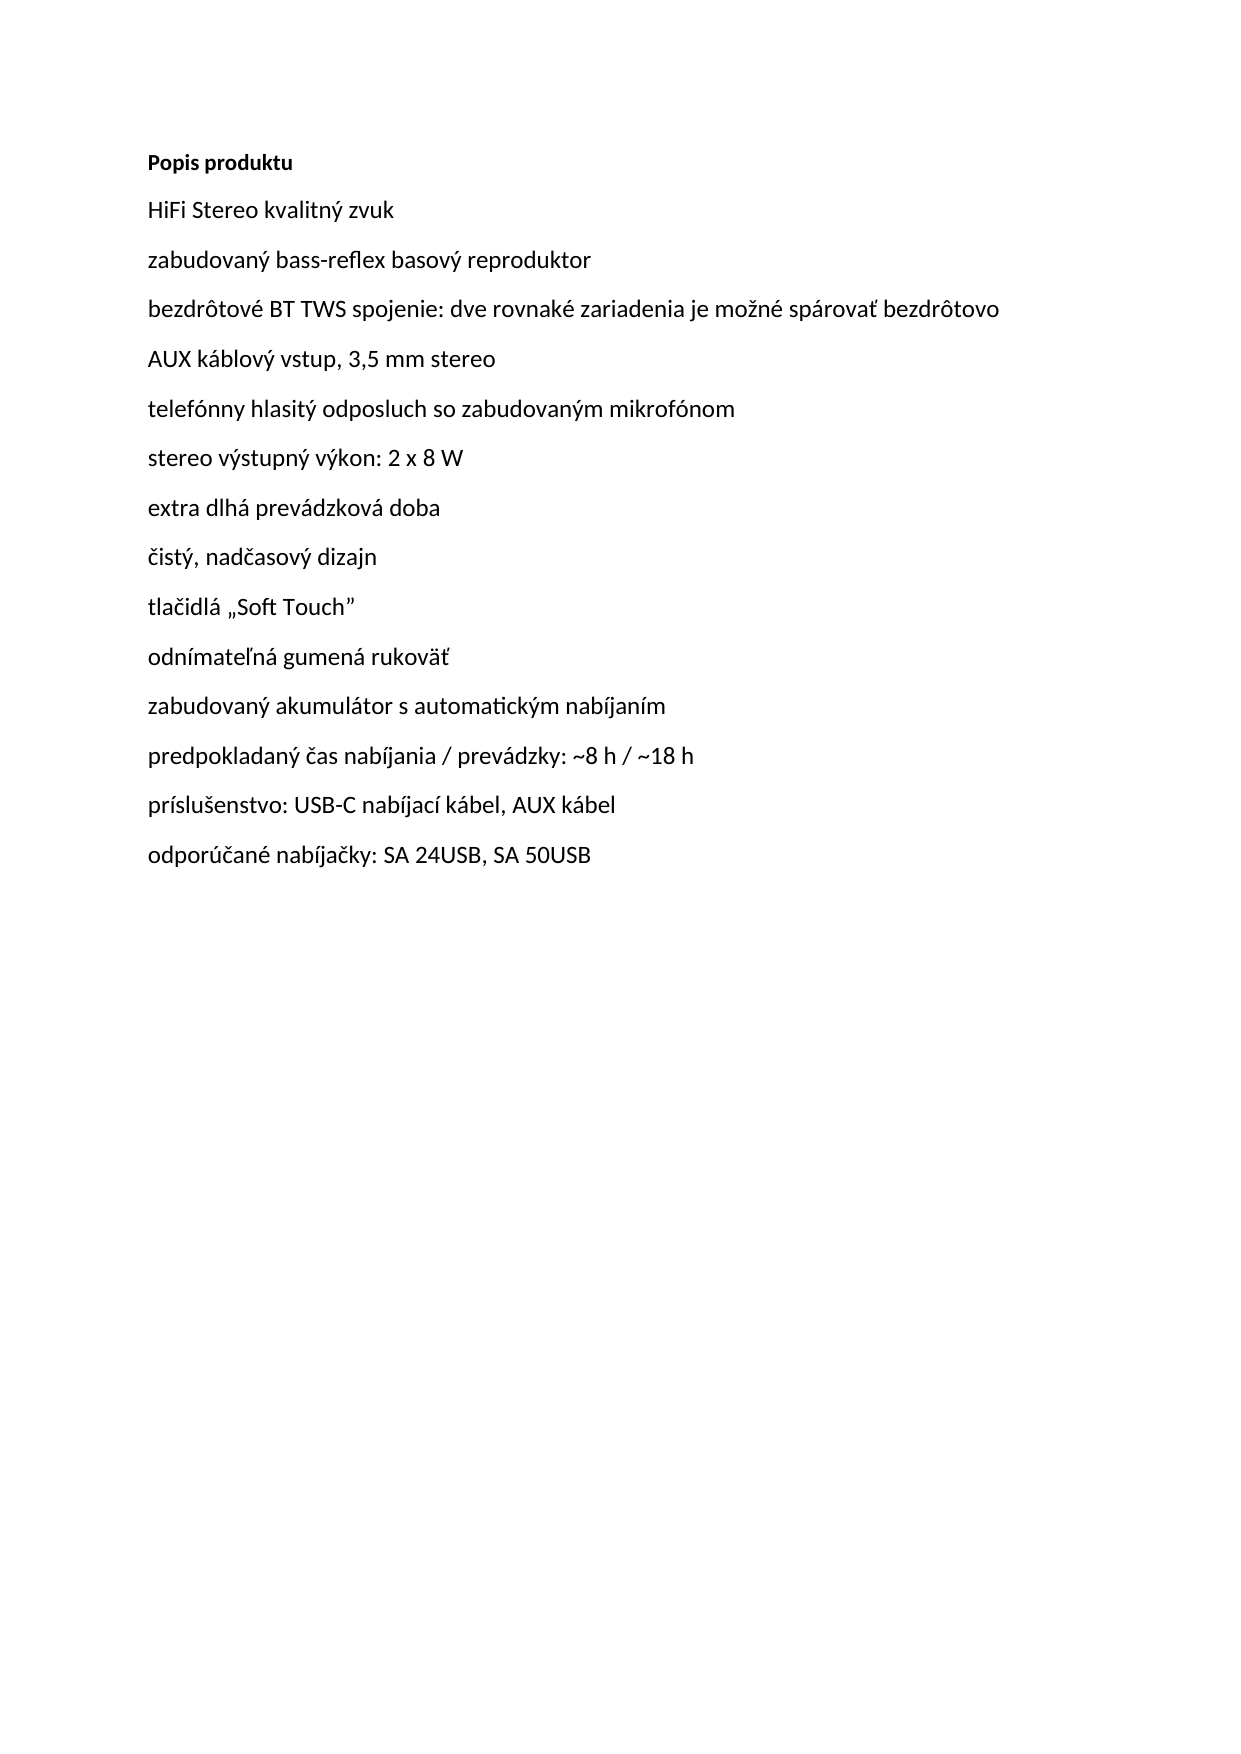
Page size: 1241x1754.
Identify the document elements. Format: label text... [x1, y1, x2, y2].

text zabudovaný akumulátor s automatickým nabíjaním [148, 690, 1093, 721]
text zabudovaný bass-reflex basový reproduktor [148, 244, 1093, 274]
text extra dlhá prevádzková doba [148, 492, 1093, 522]
text telefónny hlasitý odposluch so zabudovaným mikrofónom [148, 393, 1093, 423]
text HiFi Stereo kvalitný zvuk [148, 194, 1093, 225]
text čistý, nadčasový dizajn [148, 542, 1093, 572]
text tlačidlá „Soft Touch” [148, 591, 1093, 622]
text AUX káblový vstup, 3,5 mm stereo [148, 343, 1093, 374]
text predpokladaný čas nabíjania / prevádzky: ~8 h / ~18 h [148, 740, 1093, 770]
text príslušenstvo: USB-C nabíjací kábel, AUX kábel [148, 789, 1093, 820]
text stereo výstupný výkon: 2 x 8 W [148, 442, 1093, 473]
text bezdrôtové BT TWS spojenie: dve rovnaké zariadenia je možné spárovať bezdrôtovo [148, 294, 1093, 324]
text odnímateľná gumená rukoväť [148, 641, 1093, 671]
text odporúčané nabíjačky: SA 24USB, SA 50USB [148, 839, 1093, 869]
text Popis produktu [148, 148, 1093, 176]
